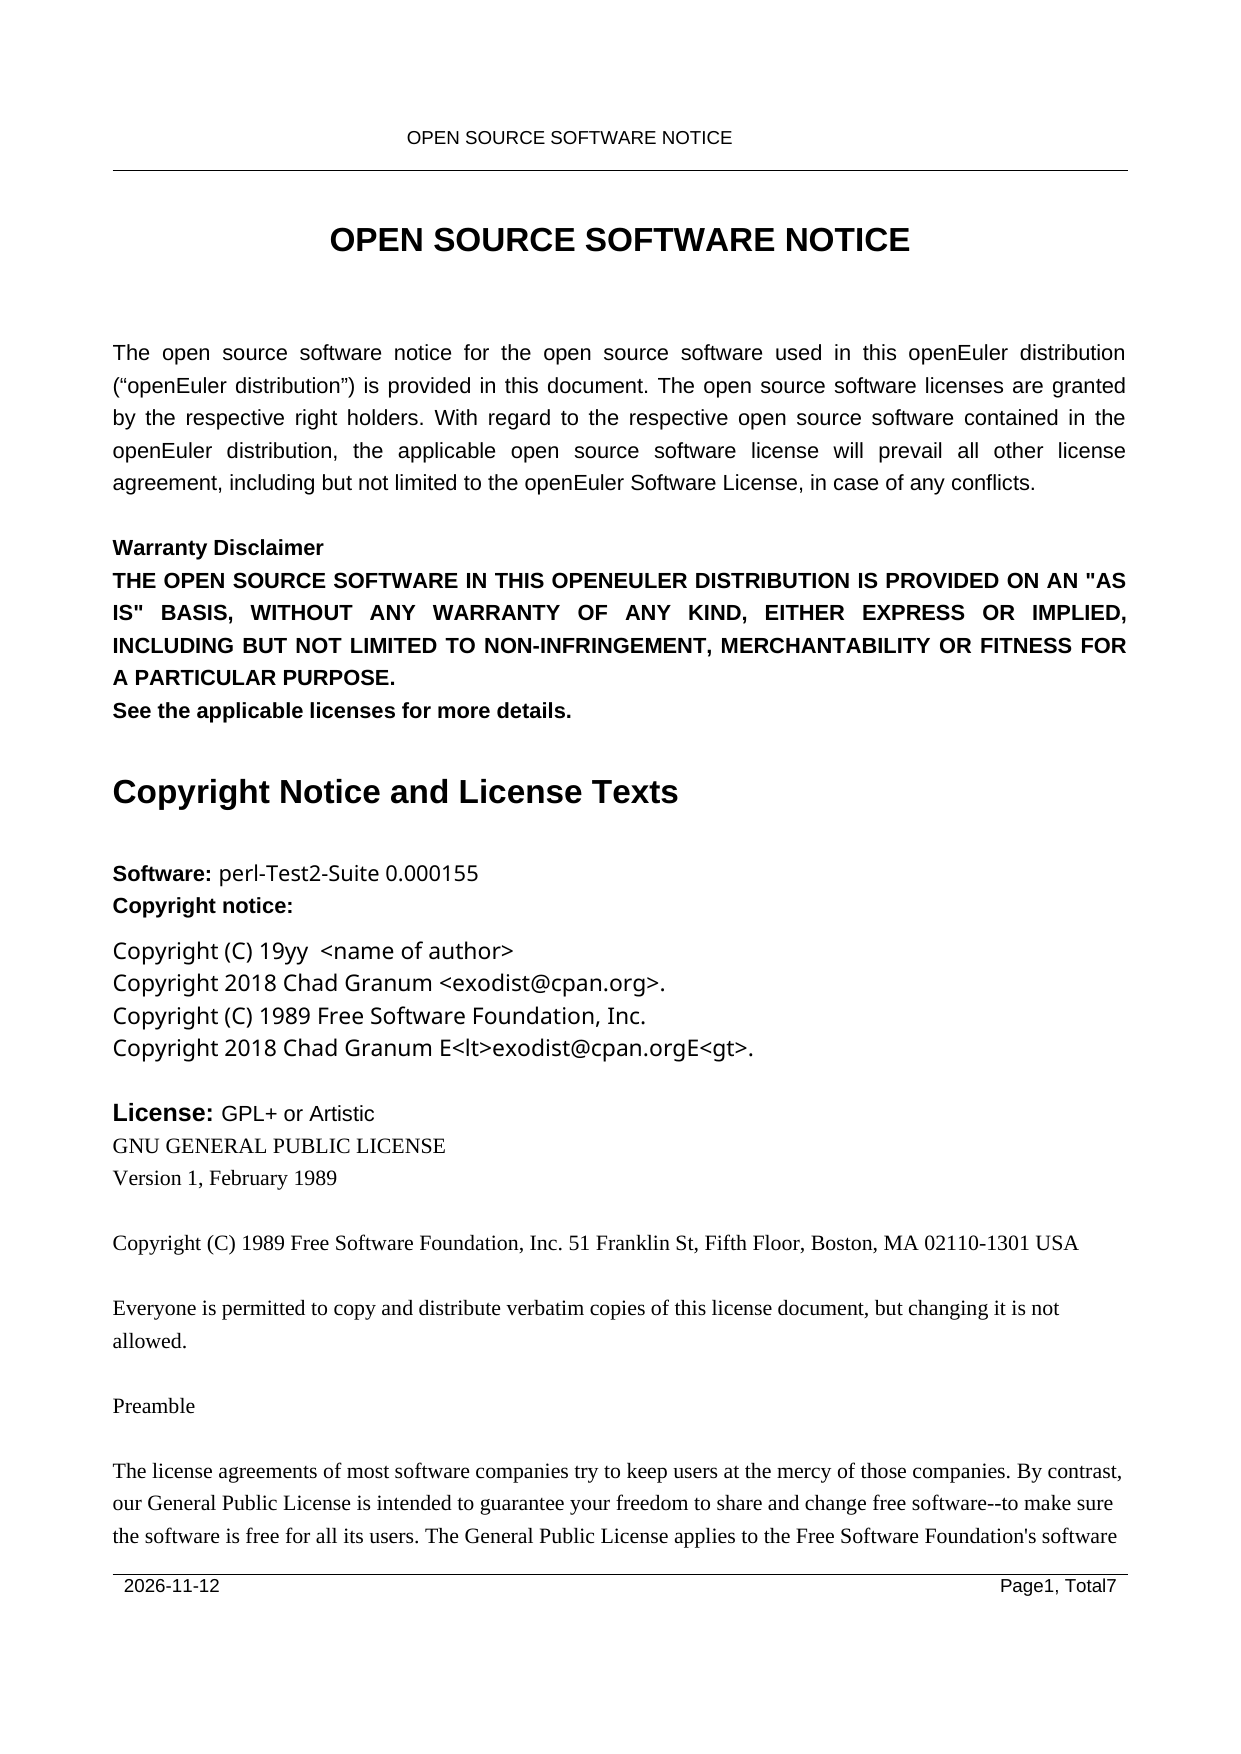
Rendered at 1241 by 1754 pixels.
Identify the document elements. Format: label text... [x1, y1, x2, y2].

text Copyright Notice and License Texts [112, 759, 1128, 824]
text Copyright notice: [112, 889, 1128, 921]
text License: GPL+ or Artistic [112, 1096, 1128, 1129]
text Copyright (C) 19yy <name of author> Copyright 2018 Chad Granum <exodist@cpan.org>. Copyright (C) 1989 Free Software Foundation, Inc. Copyright 2018 Chad Granum E<lt>exodist@cpan.orgE<gt>. [112, 934, 1128, 1096]
text OPEN SOURCE SOFTWARE NOTICE [112, 206, 1128, 271]
text The open source software notice for the open source software used in this openEuler distribution (“openEuler distribution”) is provided in this document. The open source software licenses are granted by the respective right holders. With regard to the respective open source software contained in the openEuler distribution, the applicable open source software license will prevail all other license agreement, including but not limited to the openEuler Software License, in case of any conflicts. [112, 336, 1128, 499]
text Warranty Disclaimer [112, 531, 1128, 564]
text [112, 1129, 1128, 1551]
text THE OPEN SOURCE SOFTWARE IN THIS OPENEULER DISTRIBUTION IS PROVIDED ON AN "AS IS" BASIS, WITHOUT ANY WARRANTY OF ANY KIND, EITHER EXPRESS OR IMPLIED, INCLUDING BUT NOT LIMITED TO NON-INFRINGEMENT, MERCHANTABILITY OR FITNESS FOR A PARTICULAR PURPOSE. See the applicable licenses for more details. [112, 564, 1128, 726]
title Software: perl-Test2-Suite 0.000155 [112, 856, 1128, 889]
